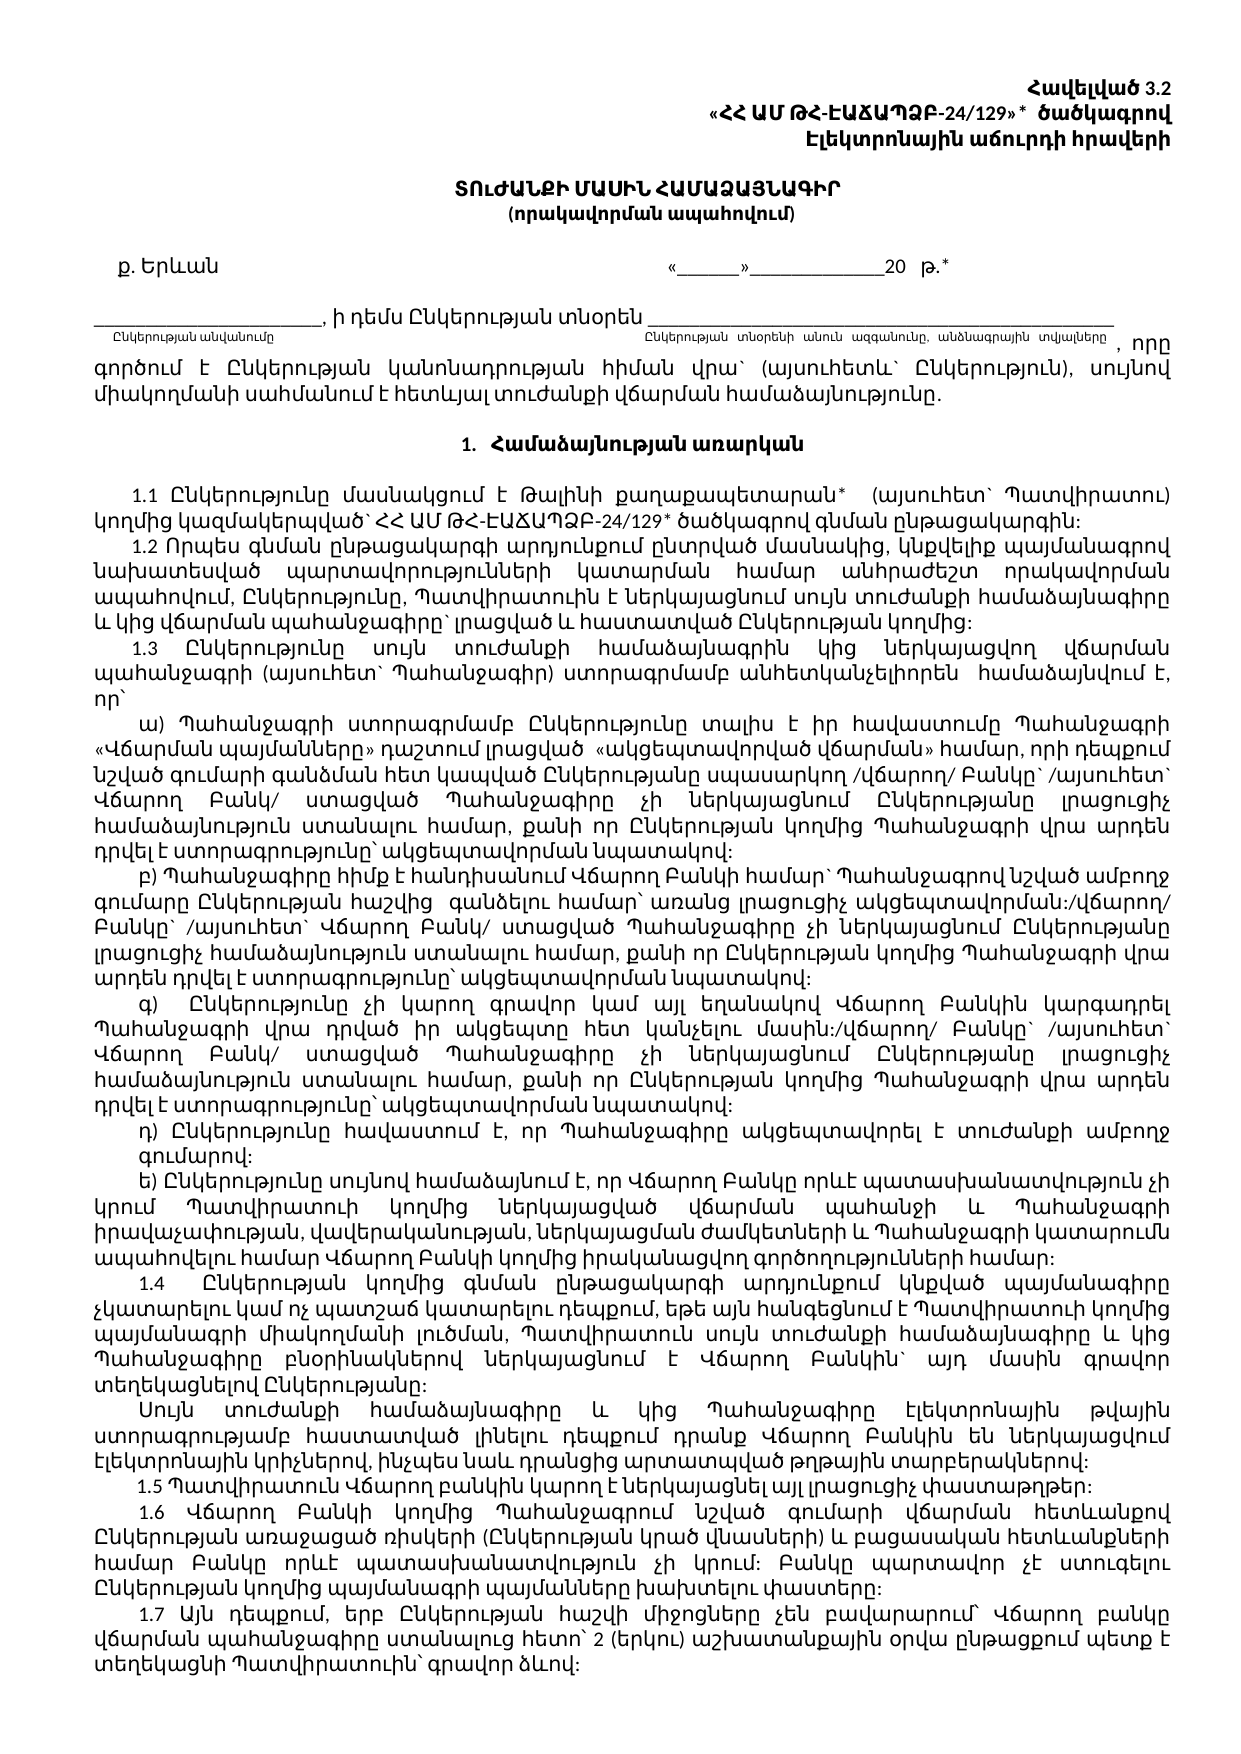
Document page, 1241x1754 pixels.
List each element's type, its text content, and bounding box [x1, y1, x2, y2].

text 1.5 Պատվիրատուն Վճարող բանկին կարող է ներկայացնել այլ լրացուցիչ փաստաթղթեր: [94, 1474, 1171, 1499]
text 1. Համաձայնության առարկան [94, 432, 1171, 457]
text «ՀՀ ԱՄ ԹՀ-ԷԱՃԱՊՁԲ-24/129»* ծածկագրով [94, 100, 1171, 126]
text 1.6 Վճարող Բանկի կողմից Պահանջագրում նշված գումարի վճարման հետևանքով Ընկերության առաջացած ռիսկերի (Ընկերության կրած վնասների) և բացասական հետևանքների համար Բանկը որևէ պատասխանատվություն չի կրում: Բանկը պարտավոր չէ ստուգելու Ընկերության կողմից պայմանագրի պայմանները խախտելու փաստերը: [94, 1499, 1171, 1601]
text ե) Ընկերությունը սույնով համաձայնում է, որ Վճարող Բանկը որևէ պատասխանատվություն չի կրում Պատվիրատուի կողմից ներկայացված վճարման պահանջի և Պահանջագրի իրավաչափության, վավերականության, ներկայացման ժամկետների և Պահանջագրի կատարումն ապահովելու համար Վճարող Բանկի կողմից իրականացվող գործողությունների համար: [94, 1169, 1171, 1270]
text (որակավորման ապահովում) [94, 202, 1171, 225]
text դ) Ընկերությունը հավաստում է, որ Պահանջագիրը ակցեպտավորել է տուժանքի ամբողջ գումարով: [138, 1118, 1171, 1169]
text 1.7 Այն դեպքում, երբ Ընկերության հաշվի միջոցները չեն բավարարում՝ Վճարող բանկը վճարման պահանջագիրը ստանալուց հետո՝ 2 (երկու) աշխատանքային օրվա ընթացքում պետք է տեղեկացնի Պատվիրատուին՝ գրավոր ձևով: [94, 1601, 1171, 1677]
text 1.1 Ընկերությունը մասնակցում է Թալինի քաղաքապետարան* (այսուհետ` Պատվիրատու) կողմից կազմակերպված` ՀՀ ԱՄ ԹՀ-ԷԱՃԱՊՁԲ-24/129* ծածկագրով գնման ընթացակարգին: [94, 482, 1171, 533]
text բ) Պահանջագիրը հիմք է հանդիսանում Վճարող Բանկի համար` Պահանջագրով նշված ամբողջ գումարը Ընկերության հաշվից գանձելու համար՝ առանց լրացուցիչ ակցեպտավորման:/վճարող/ Բանկը` /այսուհետ` Վճարող Բանկ/ ստացված Պահանջագիրը չի ներկայացնում Ընկերությանը լրացուցիչ համաձայնություն ստանալու համար, քանի որ Ընկերության կողմից Պահանջագրի վրա արդեն դրվել է ստորագրությունը՝ ակցեպտավորման նպատակով: [94, 864, 1171, 991]
text Սույն տուժանքի համաձայնագիրը և կից Պահանջագիրը էլեկտրոնային թվային ստորագրությամբ հաստատված լինելու դեպքում դրանք Վճարող Բանկին են ներկայացվում էլեկտրոնային կրիչներով, ինչպես նաև դրանցից արտատպված թղթային տարբերակներով: [94, 1397, 1171, 1474]
text Ընկերության անվանումը Ընկերության տնօրենի անուն ազգանունը, անձնագրային տվյալները , որը գործում է Ընկերության կանոնադրության հիման վրա` (այսուհետև` Ընկերություն), սույնով միակողմանի սահմանում է հետևյալ տուժանքի վճարման համաձայնությունը. [94, 330, 1171, 406]
text ա) Պահանջագրի ստորագրմամբ Ընկերությունը տալիս է իր հավաստումը Պահանջագրի «Վճարման պայմանները» դաշտում լրացված «ակցեպտավորված վճարման» համար, որի դեպքում նշված գումարի գանձման հետ կապված Ընկերությանը սպասարկող /վճարող/ Բանկը` /այսուհետ` Վճարող Բանկ/ ստացված Պահանջագիրը չի ներկայացնում Ընկերությանը լրացուցիչ համաձայնություն ստանալու համար, քանի որ Ընկերության կողմից Պահանջագրի վրա արդեն դրվել է ստորագրությունը՝ ակցեպտավորման նպատակով: [94, 711, 1171, 864]
text 1.3 Ընկերությունը սույն տուժանքի համաձայնագրին կից ներկայացվող վճարման պահանջագրի (այսուհետ` Պահանջագիր) ստորագրմամբ անհետկանչելիորեն համաձայնվում է, որ՝ [94, 635, 1171, 711]
text ՏՈւԺԱՆՔԻ ՄԱՍԻՆ ՀԱՄԱՁԱՅՆԱԳԻՐ [94, 177, 1171, 202]
text ք. Երևան «______»_____________20 թ.* [94, 254, 1171, 279]
text գ) Ընկերությունը չի կարող գրավոր կամ այլ եղանակով Վճարող Բանկին կարգադրել Պահանջագրի վրա դրված իր ակցեպտը հետ կանչելու մասին:/վճարող/ Բանկը` /այսուհետ` Վճարող Բանկ/ ստացված Պահանջագիրը չի ներկայացնում Ընկերությանը լրացուցիչ համաձայնություն ստանալու համար, քանի որ Ընկերության կողմից Պահանջագրի վրա արդեն դրվել է ստորագրությունը՝ ակցեպտավորման նպատակով: [94, 991, 1171, 1118]
text Էլեկտրոնային աճուրդի հրավերի [94, 126, 1171, 151]
text ______________________, ի դեմս Ընկերության տնօրեն _____________________________________________ [94, 304, 1171, 330]
text 1.4 Ընկերության կողմից գնման ընթացակարգի արդյունքում կնքված պայմանագիրը չկատարելու կամ ոչ պատշաճ կատարելու դեպքում, եթե այն հանգեցնում է Պատվիրատուի կողմից պայմանագրի միակողմանի լուծման, Պատվիրատուն սույն տուժանքի համաձայնագիրը և կից Պահանջագիրը բնօրինակներով ներկայացնում է Վճարող Բանկին` այդ մասին գրավոր տեղեկացնելով Ընկերությանը: [94, 1270, 1171, 1397]
text 1.2 Որպես գնման ընթացակարգի արդյունքում ընտրված մասնակից, կնքվելիք պայմանագրով նախատեսված պարտավորությունների կատարման համար անհրաժեշտ որակավորման ապահովում, Ընկերությունը, Պատվիրատուին է ներկայացնում սույն տուժանքի համաձայնագիրը և կից վճարման պահանջագիրը` լրացված և հաստատված Ընկերության կողմից: [94, 533, 1171, 635]
text Հավելված 3.2 [94, 75, 1171, 100]
